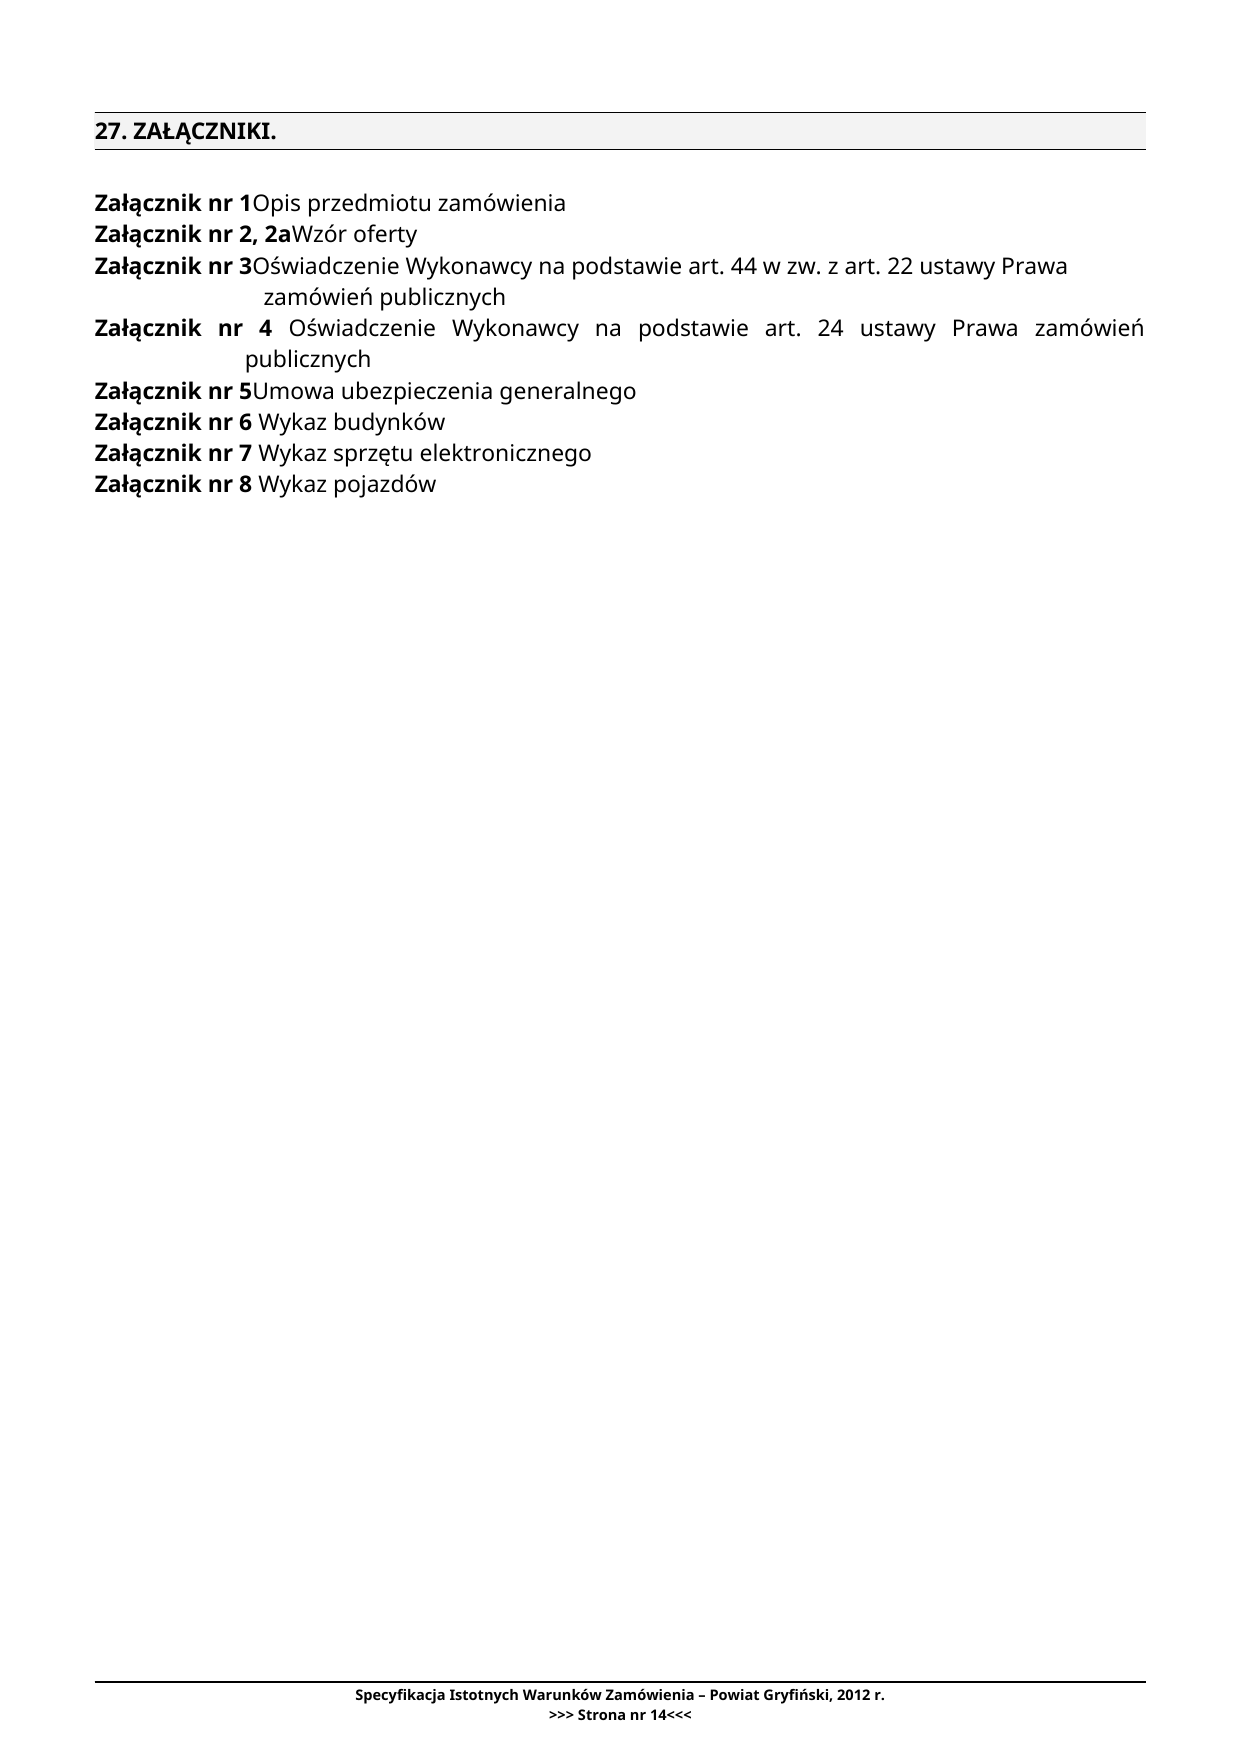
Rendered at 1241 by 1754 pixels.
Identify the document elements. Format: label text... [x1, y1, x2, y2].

text Załącznik nr 5Umowa ubezpieczenia generalnego [94, 375, 1146, 406]
text Załącznik nr 6 Wykaz budynków [94, 406, 1146, 437]
subtitle 27. ZAŁĄCZNIKI. [94, 113, 1146, 150]
text Załącznik nr 7 Wykaz sprzętu elektronicznego [94, 437, 1146, 468]
text Załącznik nr 4 Oświadczenie Wykonawcy na podstawie art. 24 ustawy Prawa zamówień publicznych [94, 312, 1146, 375]
text Załącznik nr 1Opis przedmiotu zamówienia [94, 187, 1146, 218]
text Załącznik nr 8 Wykaz pojazdów [94, 468, 1146, 500]
text Załącznik nr 3Oświadczenie Wykonawcy na podstawie art. 44 w zw. z art. 22 ustawy Prawa zamówień publicznych [94, 250, 1146, 312]
text Załącznik nr 2, 2aWzór oferty [94, 218, 1146, 250]
